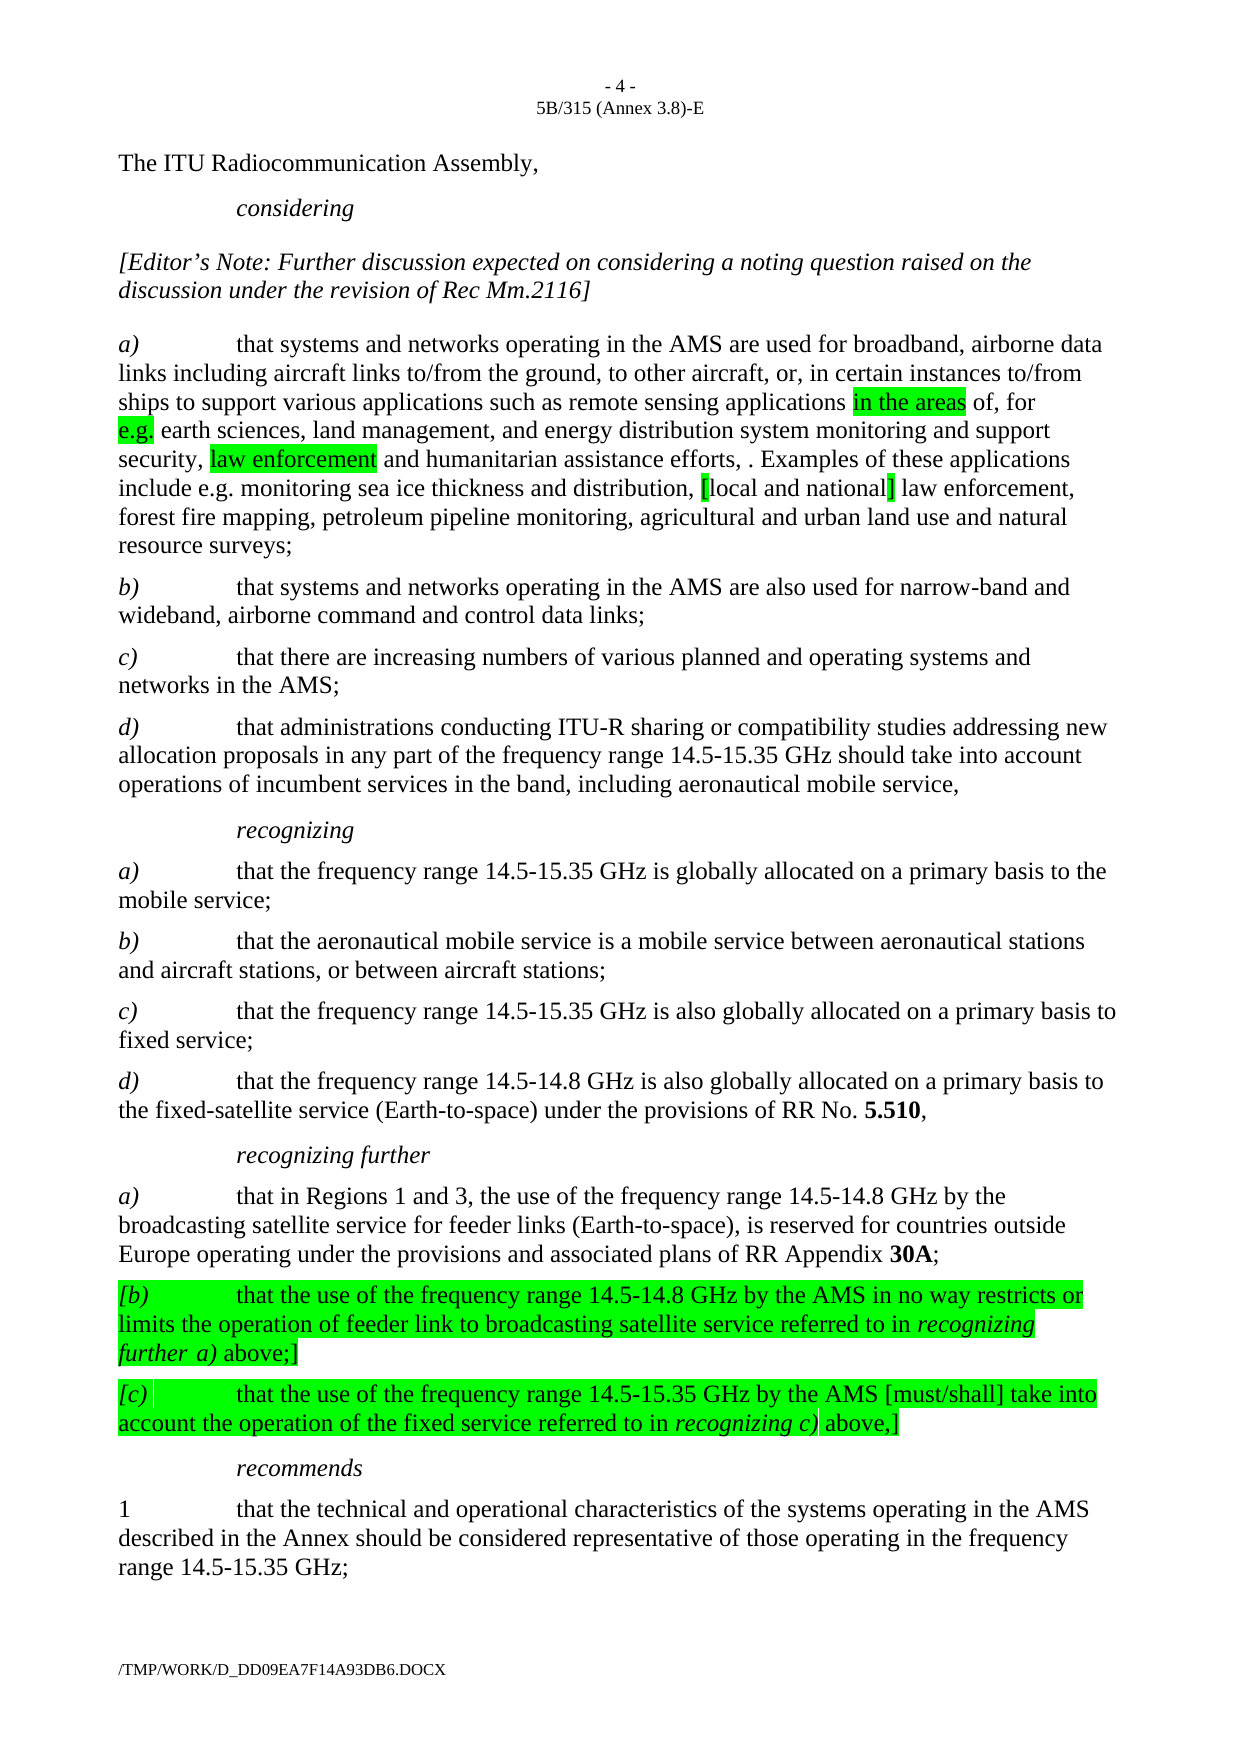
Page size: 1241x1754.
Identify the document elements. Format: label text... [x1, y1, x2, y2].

text a) that the frequency range 14.5-15.35 GHz is globally allocated on a primary basis to the mobile service; [118, 856, 1122, 913]
text c) that there are increasing numbers of various planned and operating systems and networks in the AMS; [118, 642, 1122, 699]
text recognizing [236, 815, 1122, 843]
text recommends [236, 1453, 1122, 1482]
text d) that administrations conducting ITU-R sharing or compatibility studies addressing new allocation proposals in any part of the frequency range 14.5-15.35 GHz should take into account operations of incumbent services in the band, including aeronautical mobile service, [118, 712, 1122, 798]
text b) that systems and networks operating in the AMS are used for narrow-band, airborne command and control data links; [118, 572, 1122, 629]
text c) that the frequency range 14.5-15.35 GHz is also globally allocated on a primary basis to fixed service; [118, 996, 1122, 1053]
text recognizing further [236, 1140, 1122, 1169]
text c) that the use of the frequency range 14.5-15.35 GHz by the AMS must take into account the operation of the fixed service referred to in recognizing c) above, [899, 1379, 1122, 1436]
text a) that in Regions 1 and 3, the use of the frequency range 14.5-14.8 GHz by the broadcasting satellite service for feeder links (Earth-to-space), is reserved for countries outside Europe operating under the provisions and associated plans of RR Appendix 30A; [118, 1181, 1122, 1268]
title The ITU Radiocommunication Assembly, [118, 148, 1122, 176]
text 1 that the technical and operational characteristics of the systems operating in the AMS described in the Annex should be considered representative of those operating in the frequency range 14.5-15.35 GHz; [118, 1494, 1122, 1581]
text a) that systems and networks operating in the AMS use broadband data links to support remote sensing applications e.g. earth sciences, energy distribution monitoring sea ice thickness and distribution, local and national law enforcement, forest fire mapping, petroleum pipeline monitoring, agricultural and urban land use and natural resource surveys; [118, 329, 1122, 559]
text considering [236, 193, 1122, 222]
text b) that the use of the frequency range 14.5-14.8 GHz by the AMS in no way restricts or limits the operation of feeder link to broadcasting satellite service referred to in recognizing further a) above; [298, 1280, 1122, 1366]
text b) that the aeronautical mobile service is a mobile service between aeronautical stations and aircraft stations, or between aircraft stations; [118, 926, 1122, 983]
text d) that the frequency range 14.5-14.8 GHz is also globally allocated on a primary basis to the fixed-satellite service (Earth-to-space) under the provisions of RR No. 5.510, [118, 1066, 1122, 1123]
